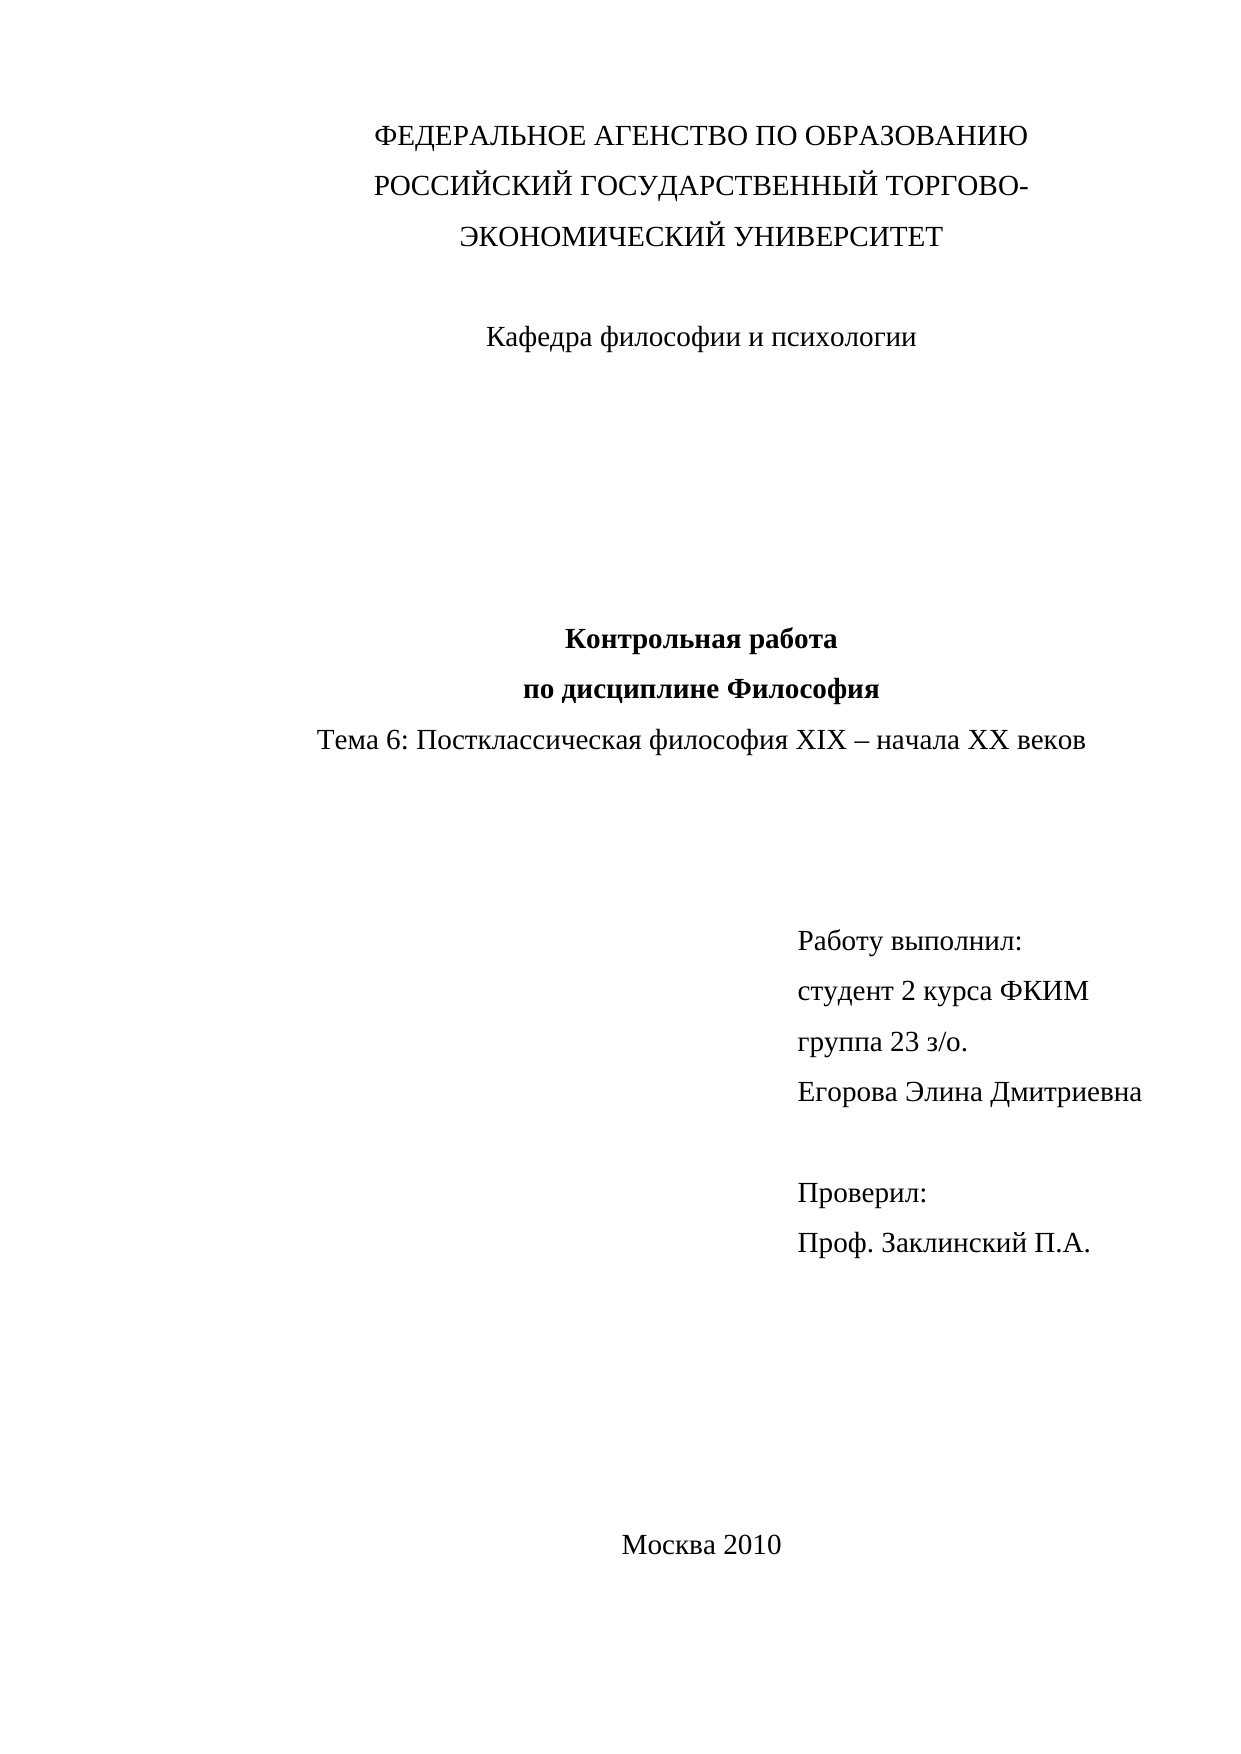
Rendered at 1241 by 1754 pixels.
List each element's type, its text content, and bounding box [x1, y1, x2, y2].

text Проф. Заклинский П.А. [177, 1225, 1152, 1258]
text Тема 6: Постклассическая философия XIX – начала XX веков [251, 722, 1152, 755]
text Кафедра философии и психологии [177, 319, 1152, 353]
text по дисциплине Философия [251, 672, 1152, 705]
text РОССИЙСКИЙ ГОСУДАРСТВЕННЫЙ ТОРГОВО-ЭКОНОМИЧЕСКИЙ УНИВЕРСИТЕТ [251, 168, 1152, 252]
text Работу выполнил: [177, 923, 1152, 957]
text Егорова Элина Дмитриевна [177, 1074, 1152, 1108]
text ФЕДЕРАЛЬНОЕ АГЕНСТВО ПО ОБРАЗОВАНИЮ [251, 118, 1152, 152]
text Проверил: [177, 1175, 1152, 1208]
text студент 2 курса ФКИМ [177, 973, 1152, 1007]
text Москва 2010 [177, 1527, 1152, 1560]
text Контрольная работа [251, 621, 1152, 655]
text группа 23 з/о. [177, 1024, 1152, 1057]
